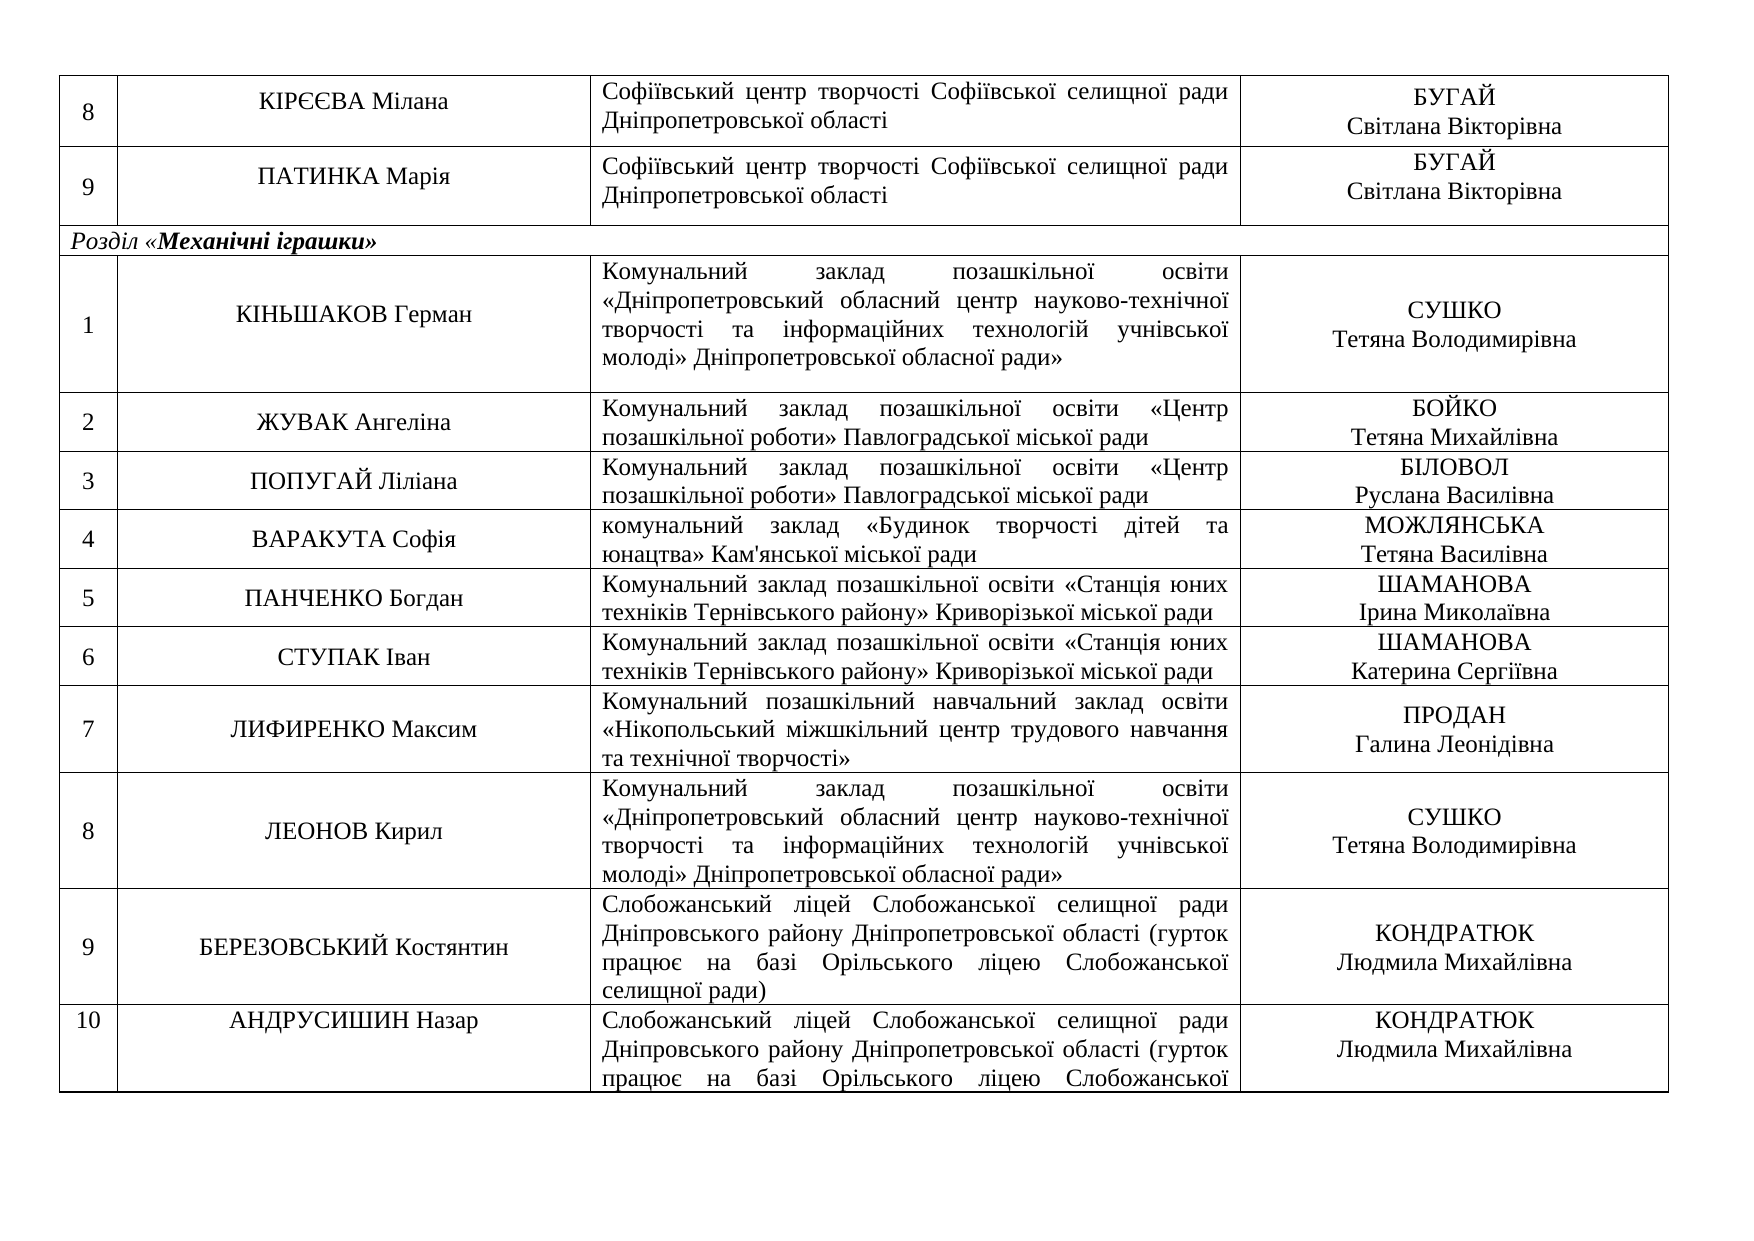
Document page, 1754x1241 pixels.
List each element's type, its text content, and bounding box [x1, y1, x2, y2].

table_cell СУШКО Тетяна Володимирівна [1241, 773, 1668, 888]
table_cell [591, 1005, 1240, 1091]
table_cell ПАНЧЕНКО Богдан [118, 569, 590, 626]
table_cell БУГАЙ Світлана Вікторівна [1241, 147, 1668, 225]
table_cell Софіївський центр творчості Софіївської селищної ради Дніпропетровської області [591, 76, 1240, 146]
table_cell БІЛОВОЛ Руслана Василівна [1241, 452, 1668, 509]
table_cell ВАРАКУТА Софія [118, 510, 590, 568]
table_cell ШАМАНОВА Ірина Миколаївна [1241, 569, 1668, 626]
table_cell 9 [60, 147, 117, 225]
table_cell Комунальний заклад позашкільної освіти «Дніпропетровський обласний центр науково-технічної творчості та інформаційних технологій учнівської молоді» Дніпропетровської обласної ради» [591, 256, 1240, 392]
table_cell 1 [60, 256, 117, 392]
table_cell БОЙКО Тетяна Михайлівна [1241, 393, 1668, 451]
table_cell ПРОДАН Галина Леонідівна [1241, 686, 1668, 772]
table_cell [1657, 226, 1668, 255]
table_cell КОНДРАТЮК Людмила Михайлівна [1241, 889, 1668, 1004]
table_cell 7 [60, 686, 117, 772]
table_cell 4 [60, 510, 117, 568]
table_cell Софіївський центр творчості Софіївської селищної ради Дніпропетровської області [591, 147, 1240, 225]
table_cell 9 [60, 889, 117, 1004]
table_cell СТУПАК Іван [118, 627, 590, 685]
table_cell 2 [60, 393, 117, 451]
table_cell 6 [60, 627, 117, 685]
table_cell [1241, 1005, 1668, 1091]
table_cell Комунальний заклад позашкільної освіти «Центр позашкільної роботи» Павлоградської міської ради [591, 452, 1240, 509]
table_cell Комунальний заклад позашкільної освіти «Дніпропетровський обласний центр науково-технічної творчості та інформаційних технологій учнівської молоді» Дніпропетровської обласної ради» [591, 773, 1240, 888]
table_cell ЖУВАК Ангеліна [118, 393, 590, 451]
table_cell 8 [60, 773, 117, 888]
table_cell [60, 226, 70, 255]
table_cell КІНЬШАКОВ Герман [118, 256, 590, 392]
table_cell ШАМАНОВА Катерина Сергіївна [1241, 627, 1668, 685]
table_cell АНДРУСИШИН Назар [118, 1005, 590, 1091]
table_cell ПАТИНКА Марія [118, 147, 590, 225]
table_cell БУГАЙ Світлана Вікторівна [1241, 76, 1668, 146]
table_cell Комунальний заклад позашкільної освіти «Станція юних техніків Тернівського району» Криворізької міської ради [591, 569, 1240, 626]
table_cell Комунальний заклад позашкільної освіти «Центр позашкільної роботи» Павлоградської міської ради [591, 393, 1240, 451]
table_cell 5 [60, 569, 117, 626]
table_cell СУШКО Тетяна Володимирівна [1241, 256, 1668, 392]
table_cell комунальний заклад «Будинок творчості дітей та юнацтва» Кам'янської міської ради [591, 510, 1240, 568]
table_cell БЕРЕЗОВСЬКИЙ Костянтин [118, 889, 590, 1004]
table_cell КІРЄЄВА Мілана [118, 76, 590, 146]
table_cell 10 [60, 1005, 117, 1091]
table_cell 8 [60, 76, 117, 146]
table_cell ПОПУГАЙ Ліліана [118, 452, 590, 509]
table_cell ЛИФИРЕНКО Максим [118, 686, 590, 772]
table_cell ЛЕОНОВ Кирил [118, 773, 590, 888]
table_cell Комунальний позашкільний навчальний заклад освіти «Нікопольський міжшкільний центр трудового навчання та технічної творчості» [591, 686, 1240, 772]
table_cell Комунальний заклад позашкільної освіти «Станція юних техніків Тернівського району» Криворізької міської ради [591, 627, 1240, 685]
table_cell МОЖЛЯНСЬКА Тетяна Василівна [1241, 510, 1668, 568]
table_cell 3 [60, 452, 117, 509]
